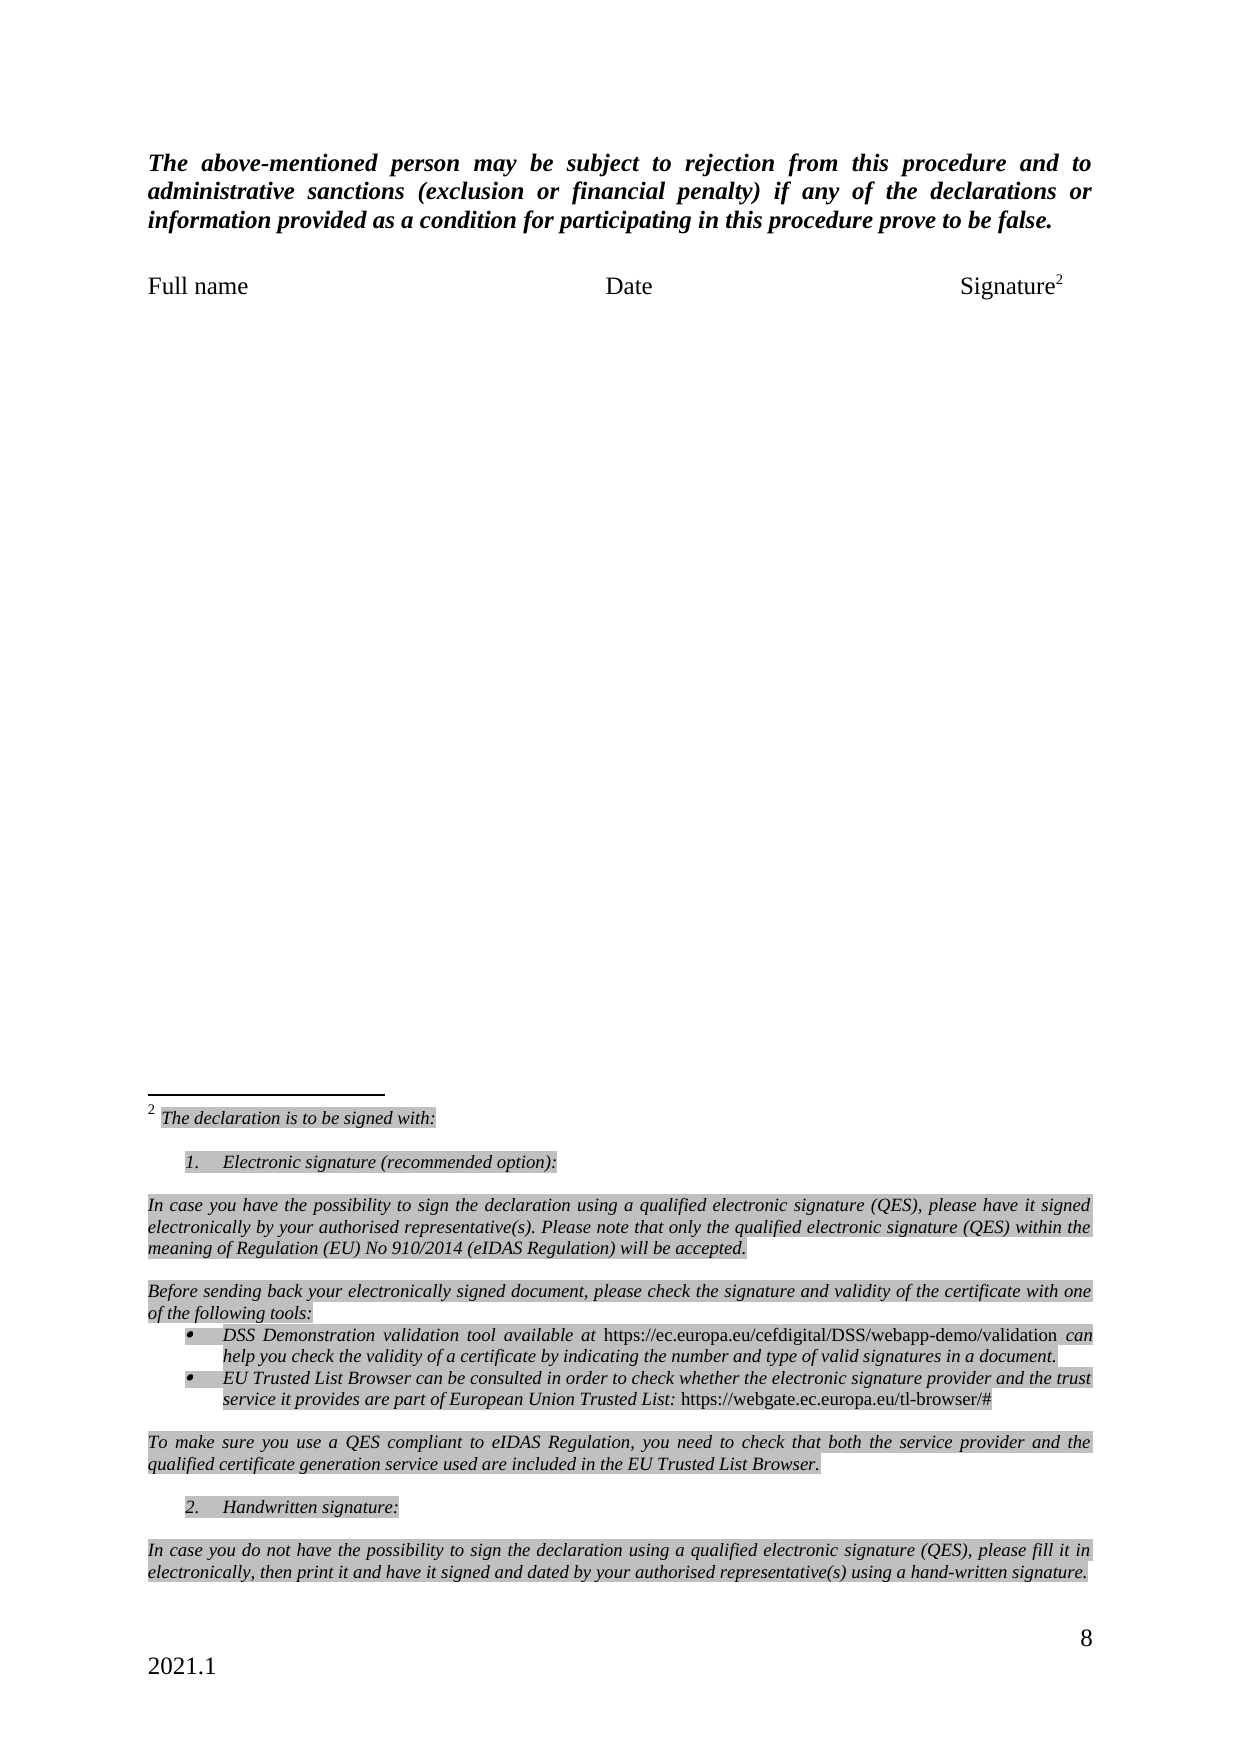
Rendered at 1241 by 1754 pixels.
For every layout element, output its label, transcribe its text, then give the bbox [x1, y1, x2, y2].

text The above-mentioned person may be subject to rejection from this procedure and to administrative sanctions (exclusion or financial penalty) if any of the declarations or information provided as a condition for participating in this procedure prove to be false. [148, 148, 1093, 234]
text Full name Date Signature [148, 271, 1093, 300]
